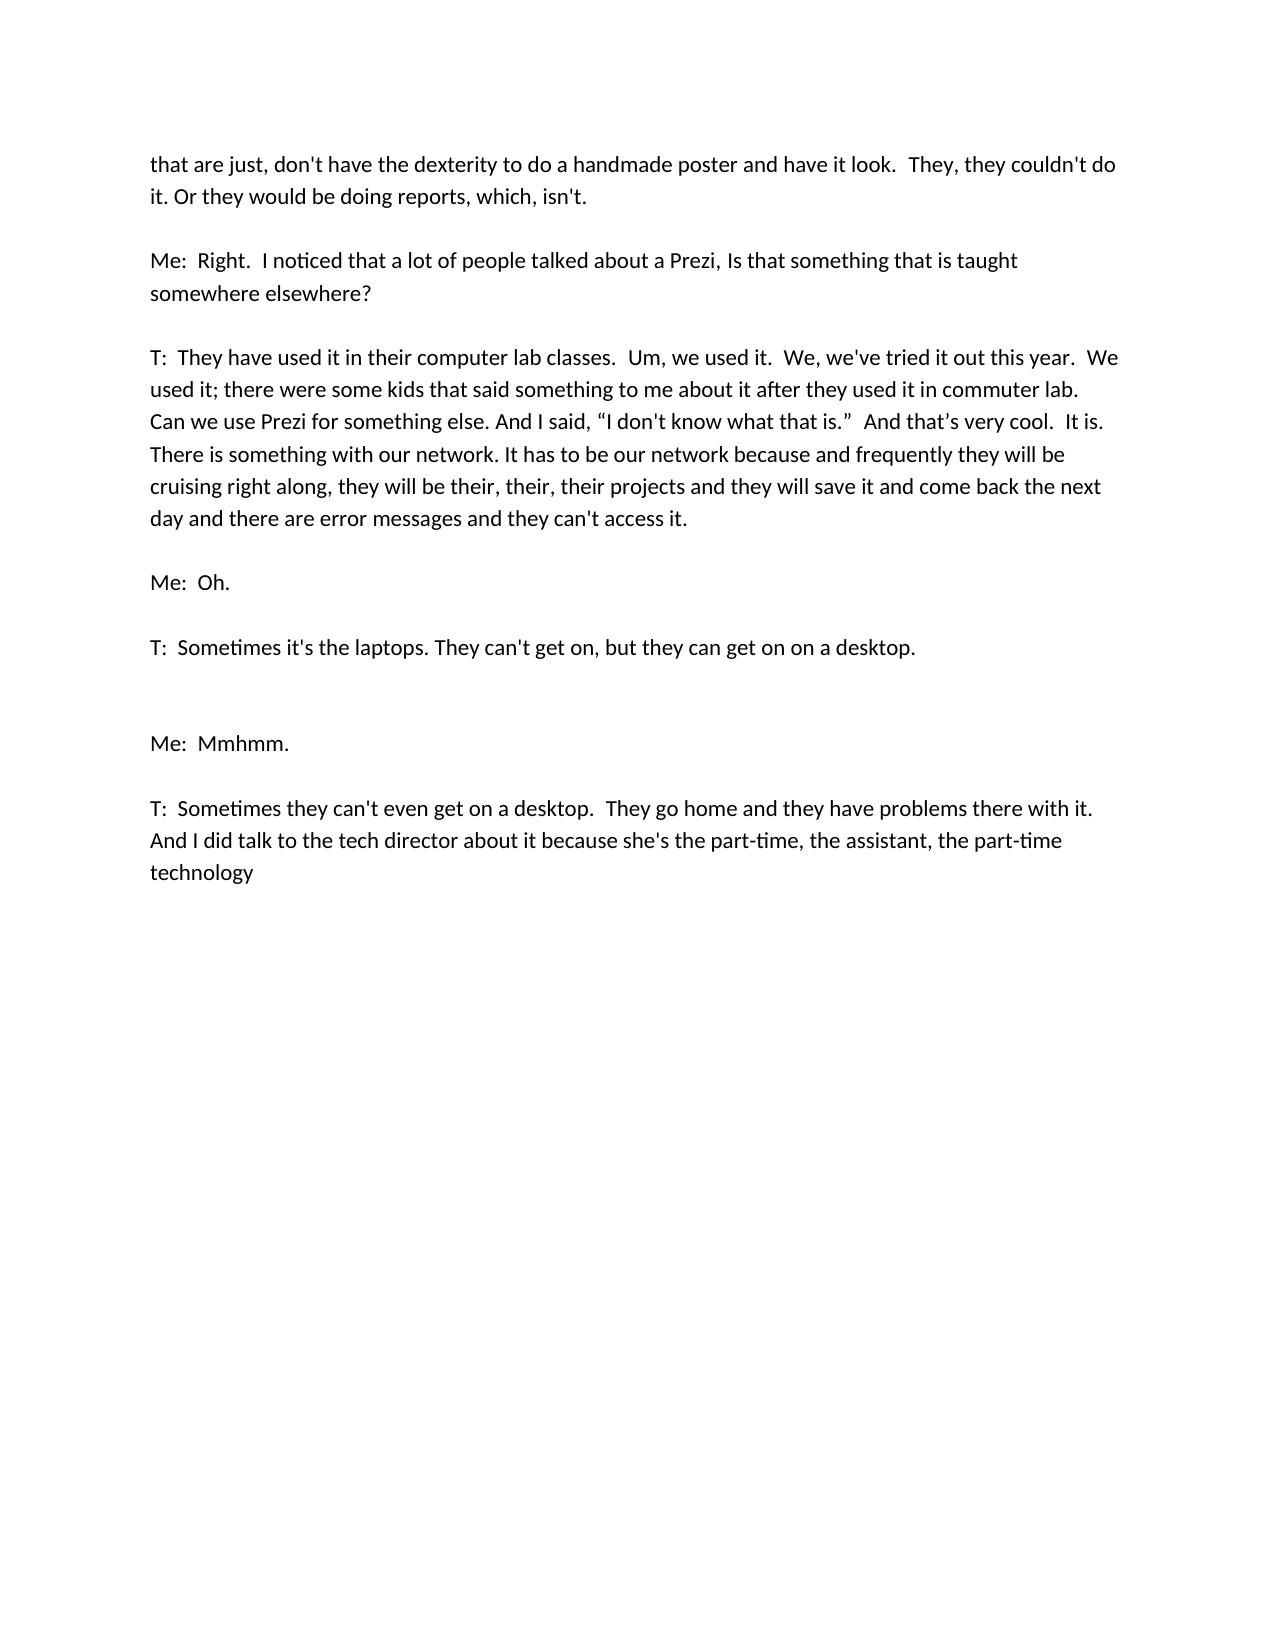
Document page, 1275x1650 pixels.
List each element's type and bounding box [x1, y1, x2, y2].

text [150, 150, 1125, 886]
